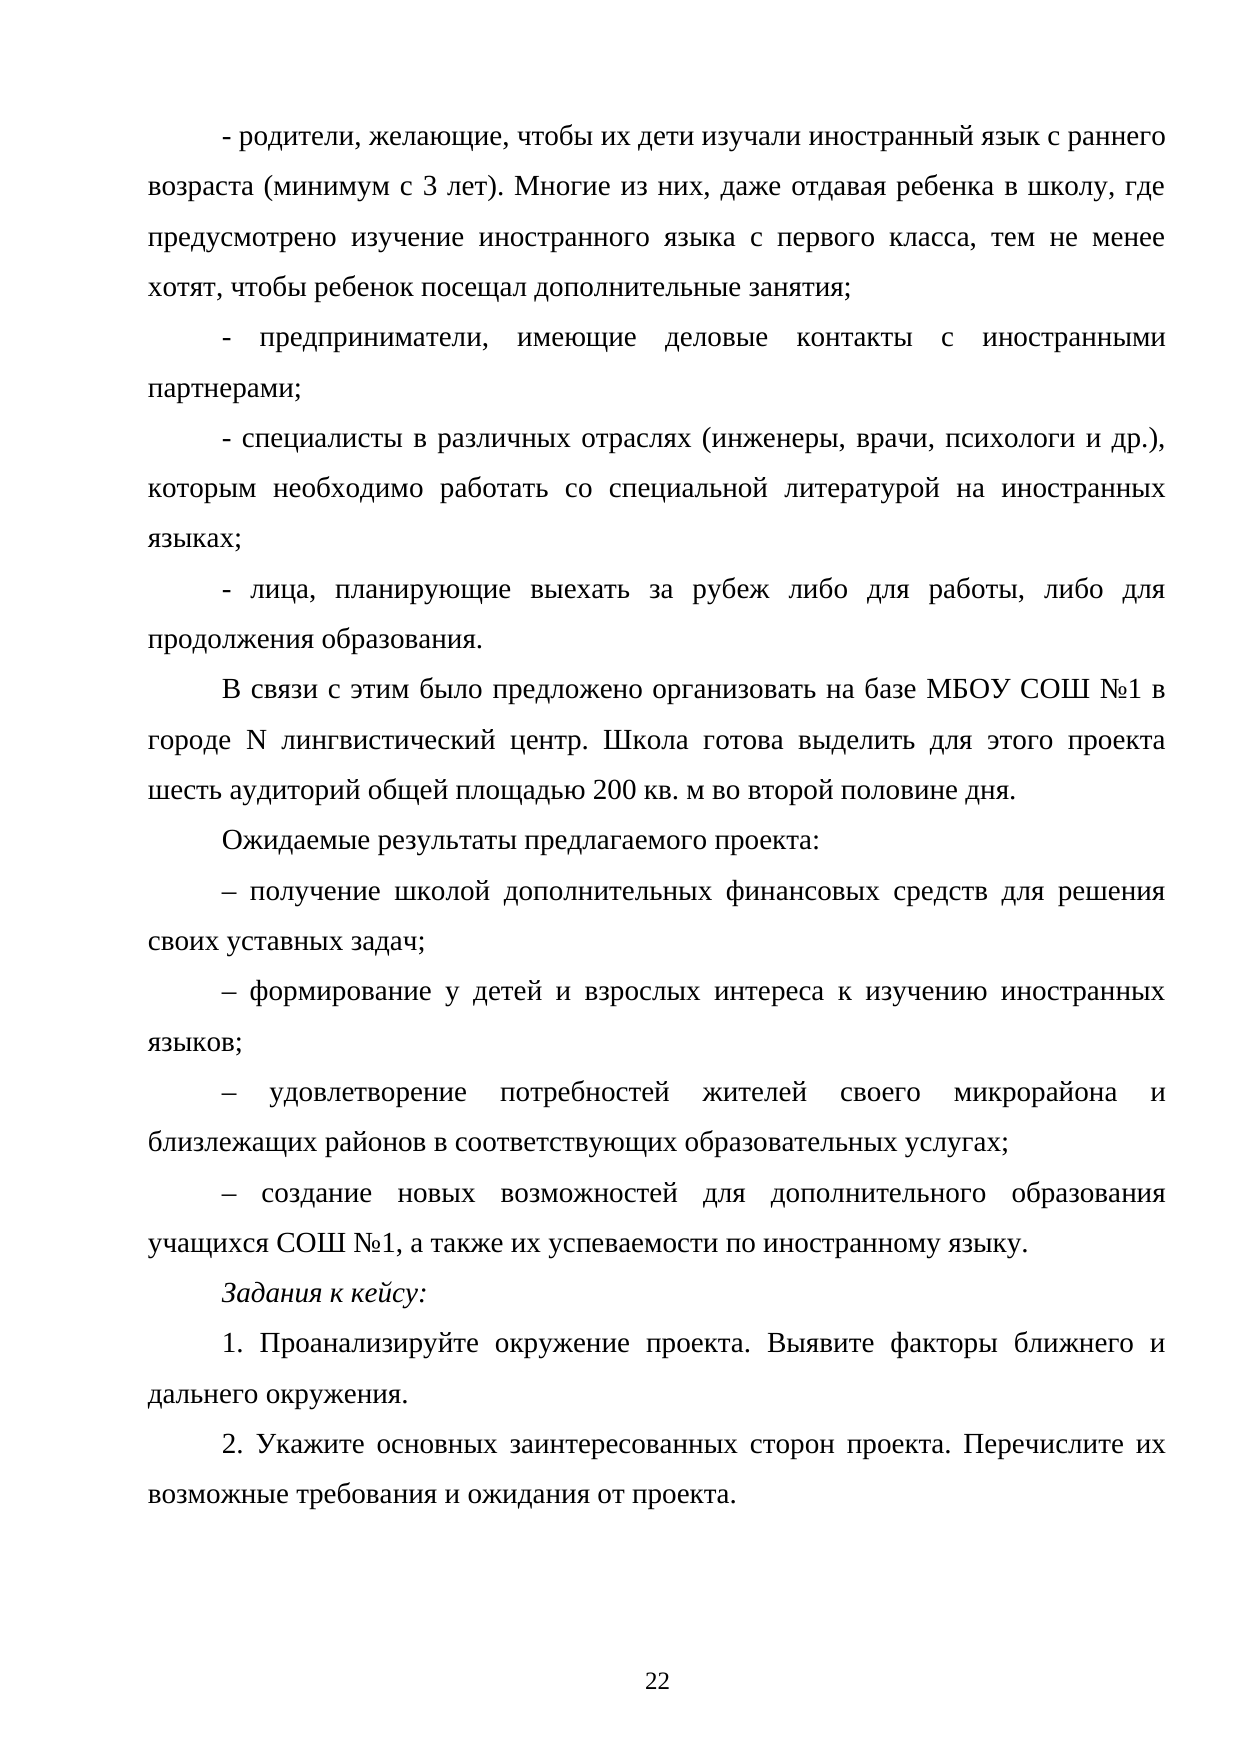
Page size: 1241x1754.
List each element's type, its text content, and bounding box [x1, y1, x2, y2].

text - родители, желающие, чтобы их дети изучали иностранный язык с раннего возраста (минимум с 3 лет). Многие из них, даже отдавая ребенка в школу, где предусмотрено изучение иностранного языка с первого класса, тем не менее хотят, чтобы ребенок посещал дополнительные занятия; [148, 118, 1167, 303]
text Ожидаемые результаты предлагаемого проекта: [148, 822, 1167, 856]
text - лица, планирующие выехать за рубеж либо для работы, либо для продолжения образования. [148, 571, 1167, 655]
text – создание новых возможностей для дополнительного образования учащихся СОШ №1, а также их успеваемости по иностранному языку. [148, 1175, 1167, 1258]
text 1. Проанализируйте окружение проекта. Выявите факторы ближнего и дальнего окружения. [148, 1326, 1167, 1409]
text – получение школой дополнительных финансовых средств для решения своих уставных задач; [148, 873, 1167, 957]
text 2. Укажите основных заинтересованных сторон проекта. Перечислите их возможные требования и ожидания от проекта. [148, 1426, 1167, 1510]
text Задания к кейсу: [148, 1275, 1167, 1309]
text - специалисты в различных отраслях (инженеры, врачи, психологи и др.), которым необходимо работать со специальной литературой на иностранных языках; [148, 420, 1167, 554]
text В связи с этим было предложено организовать на базе МБОУ СОШ №1 в городе N лингвистический центр. Школа готова выделить для этого проекта шесть аудиторий общей площадью 200 кв. м во второй половине дня. [148, 672, 1167, 806]
text – удовлетворение потребностей жителей своего микрорайона и близлежащих районов в соответствующих образовательных услугах; [148, 1074, 1167, 1158]
text - предприниматели, имеющие деловые контакты с иностранными партнерами; [148, 319, 1167, 403]
text – формирование у детей и взрослых интереса к изучению иностранных языков; [148, 973, 1167, 1057]
